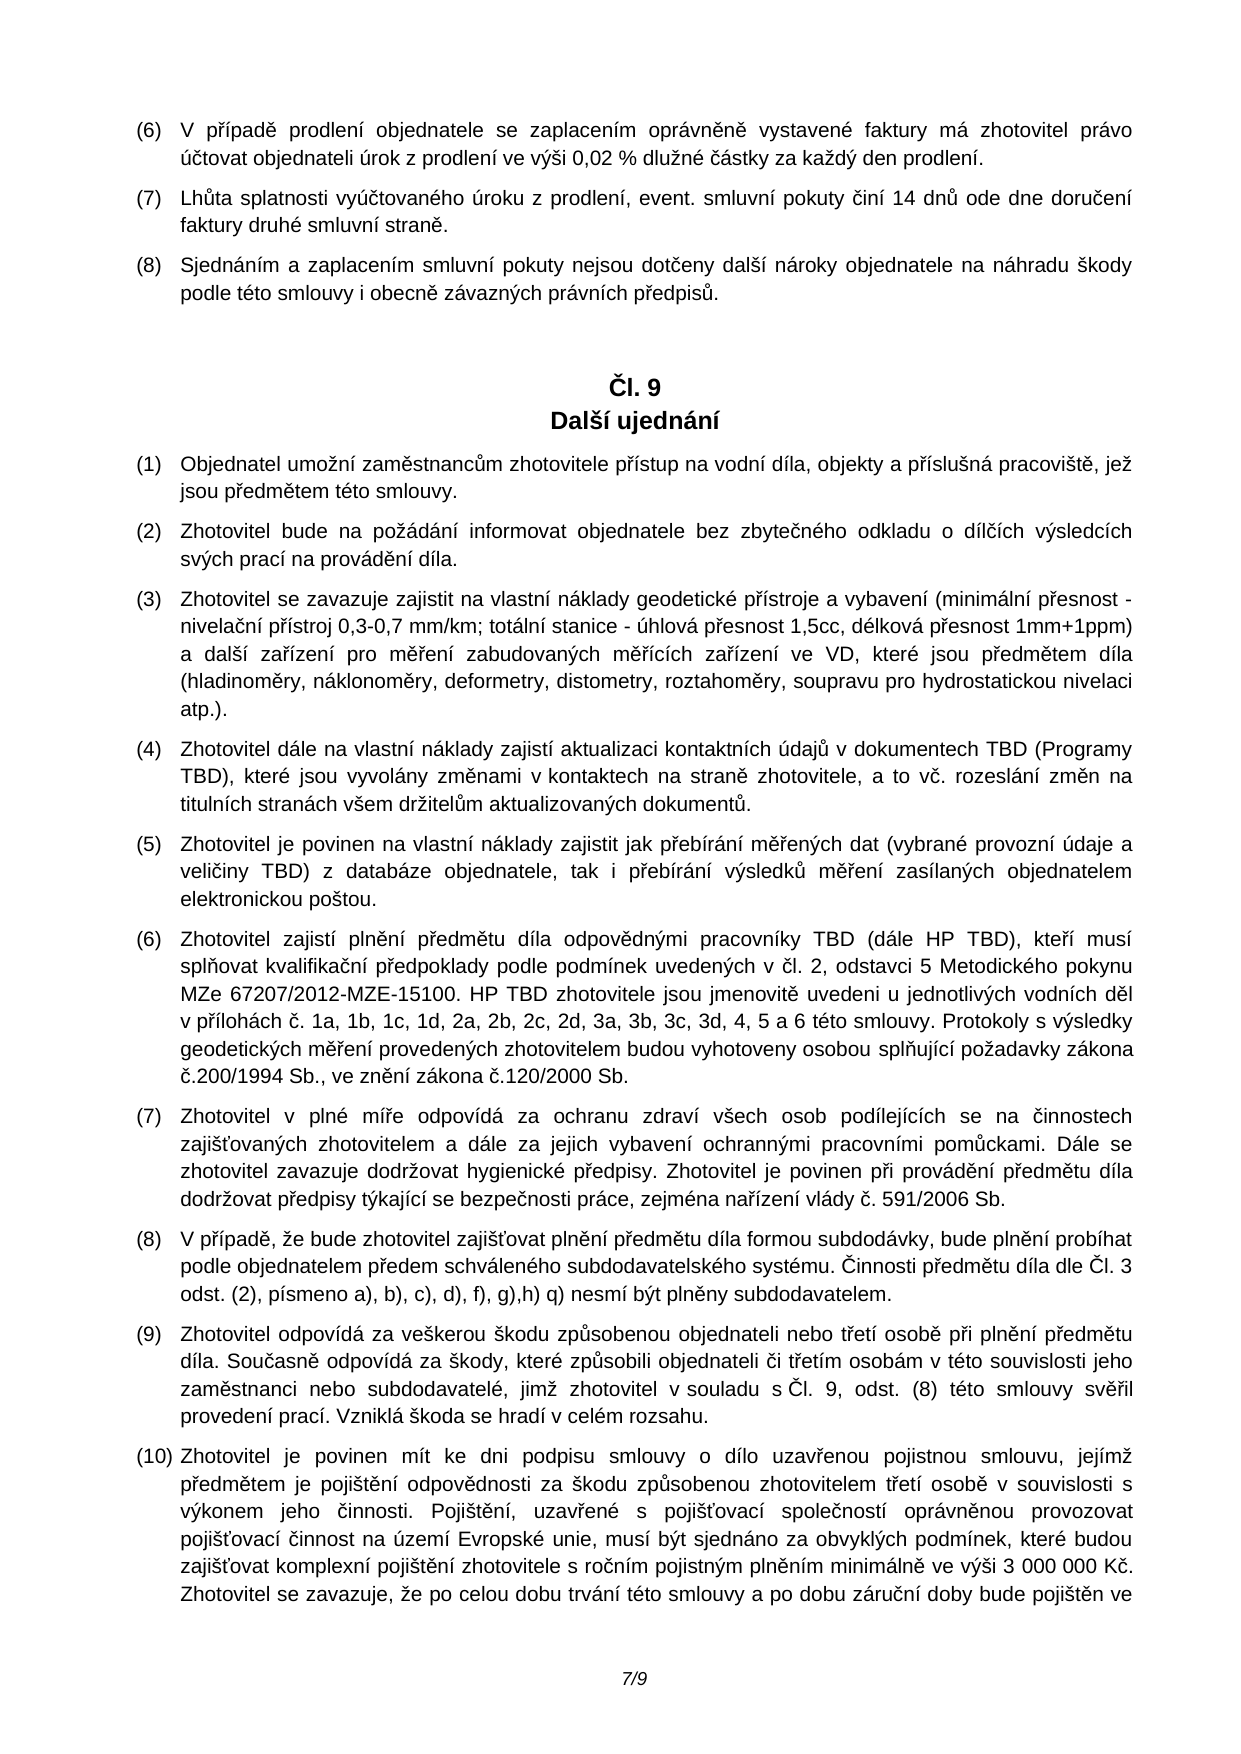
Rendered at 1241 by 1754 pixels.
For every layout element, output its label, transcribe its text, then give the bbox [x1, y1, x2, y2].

list Zhotovitel bude na požádání informovat objednatele bez zbytečného odkladu o dílčích výsledcích svých prací na provádění díla. [136, 519, 1134, 571]
list Zhotovitel dále na vlastní náklady zajistí aktualizaci kontaktních údajů v dokumentech TBD (Programy TBD), které jsou vyvolány změnami v kontaktech na straně zhotovitele, a to vč. rozeslání změn na titulních stranách všem držitelům aktualizovaných dokumentů. [136, 737, 1134, 816]
list Zhotovitel zajistí plnění předmětu díla odpovědnými pracovníky TBD (dále HP TBD), kteří musí splňovat kvalifikační předpoklady podle podmínek uvedených v čl. 2, odstavci 5 Metodického pokynu MZe 67207/2012-MZE-15100. HP TBD zhotovitele jsou jmenovitě uvedeni u jednotlivých vodních děl v přílohách č. 1a, 1b, 1c, 1d, 2a, 2b, 2c, 2d, 3a, 3b, 3c, 3d, 4, 5 a 6 této smlouvy. Protokoly s výsledky geodetických měření provedených zhotovitelem budou vyhotoveny osobou splňující požadavky zákona č.200/1994 Sb., ve znění zákona č.120/2000 Sb. [136, 927, 1134, 1088]
list V případě prodlení objednatele se zaplacením oprávněně vystavené faktury má zhotovitel právo účtovat objednateli úrok z prodlení ve výši 0,02 % dlužné částky za každý den prodlení. [136, 118, 1134, 169]
subtitle Čl. 9 [136, 373, 1134, 402]
list Lhůta splatnosti vyúčtovaného úroku z prodlení, event. smluvní pokuty činí 14 dnů ode dne doručení faktury druhé smluvní straně. [136, 186, 1134, 237]
list Zhotovitel je povinen na vlastní náklady zajistit jak přebírání měřených dat (vybrané provozní údaje a veličiny TBD) z databáze objednatele, tak i přebírání výsledků měření zasílaných objednatelem elektronickou poštou. [136, 832, 1134, 911]
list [136, 1444, 1134, 1606]
list V případě, že bude zhotovitel zajišťovat plnění předmětu díla formou subdodávky, bude plnění probíhat podle objednatelem předem schváleného subdodavatelského systému. Činnosti předmětu díla dle Čl. 3 odst. (2), písmeno a), b), c), d), f), g),h) q) nesmí být plněny subdodavatelem. [136, 1227, 1134, 1306]
list Zhotovitel v plné míře odpovídá za ochranu zdraví všech osob podílejících se na činnostech zajišťovaných zhotovitelem a dále za jejich vybavení ochrannými pracovními pomůckami. Dále se zhotovitel zavazuje dodržovat hygienické předpisy. Zhotovitel je povinen při provádění předmětu díla dodržovat předpisy týkající se bezpečnosti práce, zejména nařízení vlády č. 591/2006 Sb. [136, 1104, 1134, 1211]
list Sjednáním a zaplacením smluvní pokuty nejsou dotčeny další nároky objednatele na náhradu škody podle této smlouvy i obecně závazných právních předpisů. [136, 253, 1134, 304]
subtitle Další ujednání [136, 406, 1134, 435]
list Zhotovitel odpovídá za veškerou škodu způsobenou objednateli nebo třetí osobě při plnění předmětu díla. Současně odpovídá za škody, které způsobili objednateli či třetím osobám v této souvislosti jeho zaměstnanci nebo subdodavatelé, jimž zhotovitel v souladu s Čl. 9, odst. (8) této smlouvy svěřil provedení prací. Vzniklá škoda se hradí v celém rozsahu. [136, 1322, 1134, 1428]
list Objednatel umožní zaměstnancům zhotovitele přístup na vodní díla, objekty a příslušná pracoviště, jež jsou předmětem této smlouvy. [136, 452, 1134, 503]
list Zhotovitel se zavazuje zajistit na vlastní náklady geodetické přístroje a vybavení (minimální přesnost - nivelační přístroj 0,3-0,7 mm/km; totální stanice - úhlová přesnost 1,5cc, délková přesnost 1mm+1ppm) a další zařízení pro měření zabudovaných měřících zařízení ve VD, které jsou předmětem díla (hladinoměry, náklonoměry, deformetry, distometry, roztahoměry, soupravu pro hydrostatickou nivelaci atp.). [136, 587, 1134, 721]
